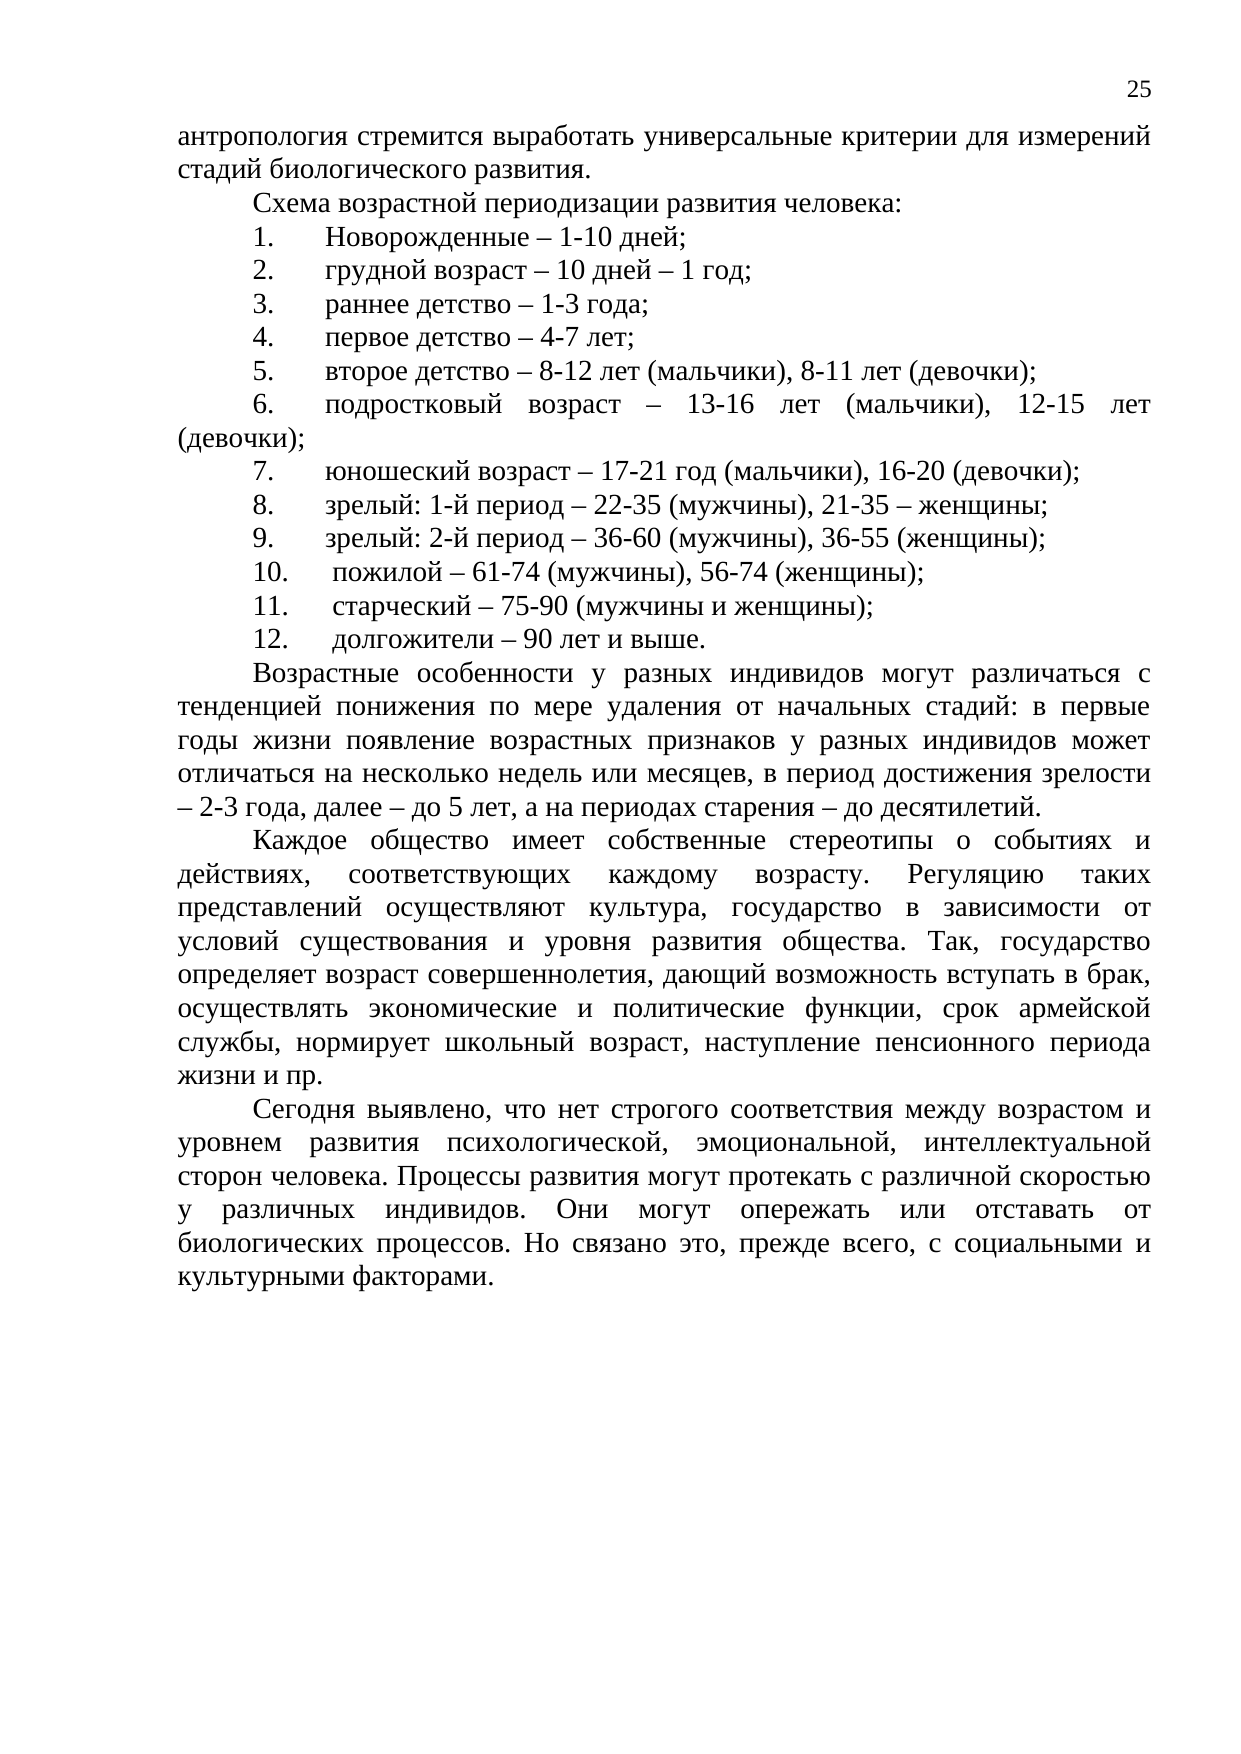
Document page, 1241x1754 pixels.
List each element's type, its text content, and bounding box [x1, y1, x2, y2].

list юношеский возраст – 17-21 год (мальчики), 16-20 (девочки); [177, 453, 1152, 487]
text Возрастные особенности у разных индивидов могут различаться с тенденцией понижения по мере удаления от начальных стадий: в первые годы жизни появление возрастных признаков у разных индивидов может отличаться на несколько недель или месяцев, в период достижения зрелости – 2-3 года, далее – до 5 лет, а на периодах старения – до десятилетий. [177, 655, 1152, 822]
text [177, 118, 1152, 185]
text Сегодня выявлено, что нет строгого соответствия между возрастом и уровнем развития психологической, эмоциональной, интеллектуальной сторон человека. Процессы развития могут протекать с различной скоростью у различных индивидов. Они могут опережать или отставать от биологических процессов. Но связано это, прежде всего, с социальными и культурными факторами. [177, 1091, 1152, 1292]
list грудной возраст – 10 дней – 1 год; [177, 252, 1152, 286]
list второе детство – 8-12 лет (мальчики), 8-11 лет (девочки); [177, 353, 1152, 386]
list пожилой – 61-74 (мужчины), 56-74 (женщины); [177, 554, 1152, 588]
list старческий – 75-90 (мужчины и женщины); [177, 588, 1152, 621]
text Каждое общество имеет собственные стереотипы о событиях и действиях, соответствующих каждому возрасту. Регуляцию таких представлений осуществляют культура, государство в зависимости от условий существования и уровня развития общества. Так, государство определяет возраст совершеннолетия, дающий возможность вступать в брак, осуществлять экономические и политические функции, срок армейской службы, нормирует школьный возраст, наступление пенсионного периода жизни и пр. [177, 822, 1152, 1091]
list Новорожденные – 1-10 дней; [177, 219, 1152, 252]
list раннее детство – 1-3 года; [177, 286, 1152, 319]
list первое детство – 4-7 лет; [177, 319, 1152, 353]
list зрелый: 1-й период – 22-35 (мужчины), 21-35 – женщины; [177, 487, 1152, 521]
list подростковый возраст – 13-16 лет (мальчики), 12-15 лет (девочки); [177, 386, 1152, 453]
text Схема возрастной периодизации развития человека: [177, 185, 1152, 219]
list долгожители – 90 лет и выше. [177, 621, 1152, 655]
list зрелый: 2-й период – 36-60 (мужчины), 36-55 (женщины); [177, 521, 1152, 554]
